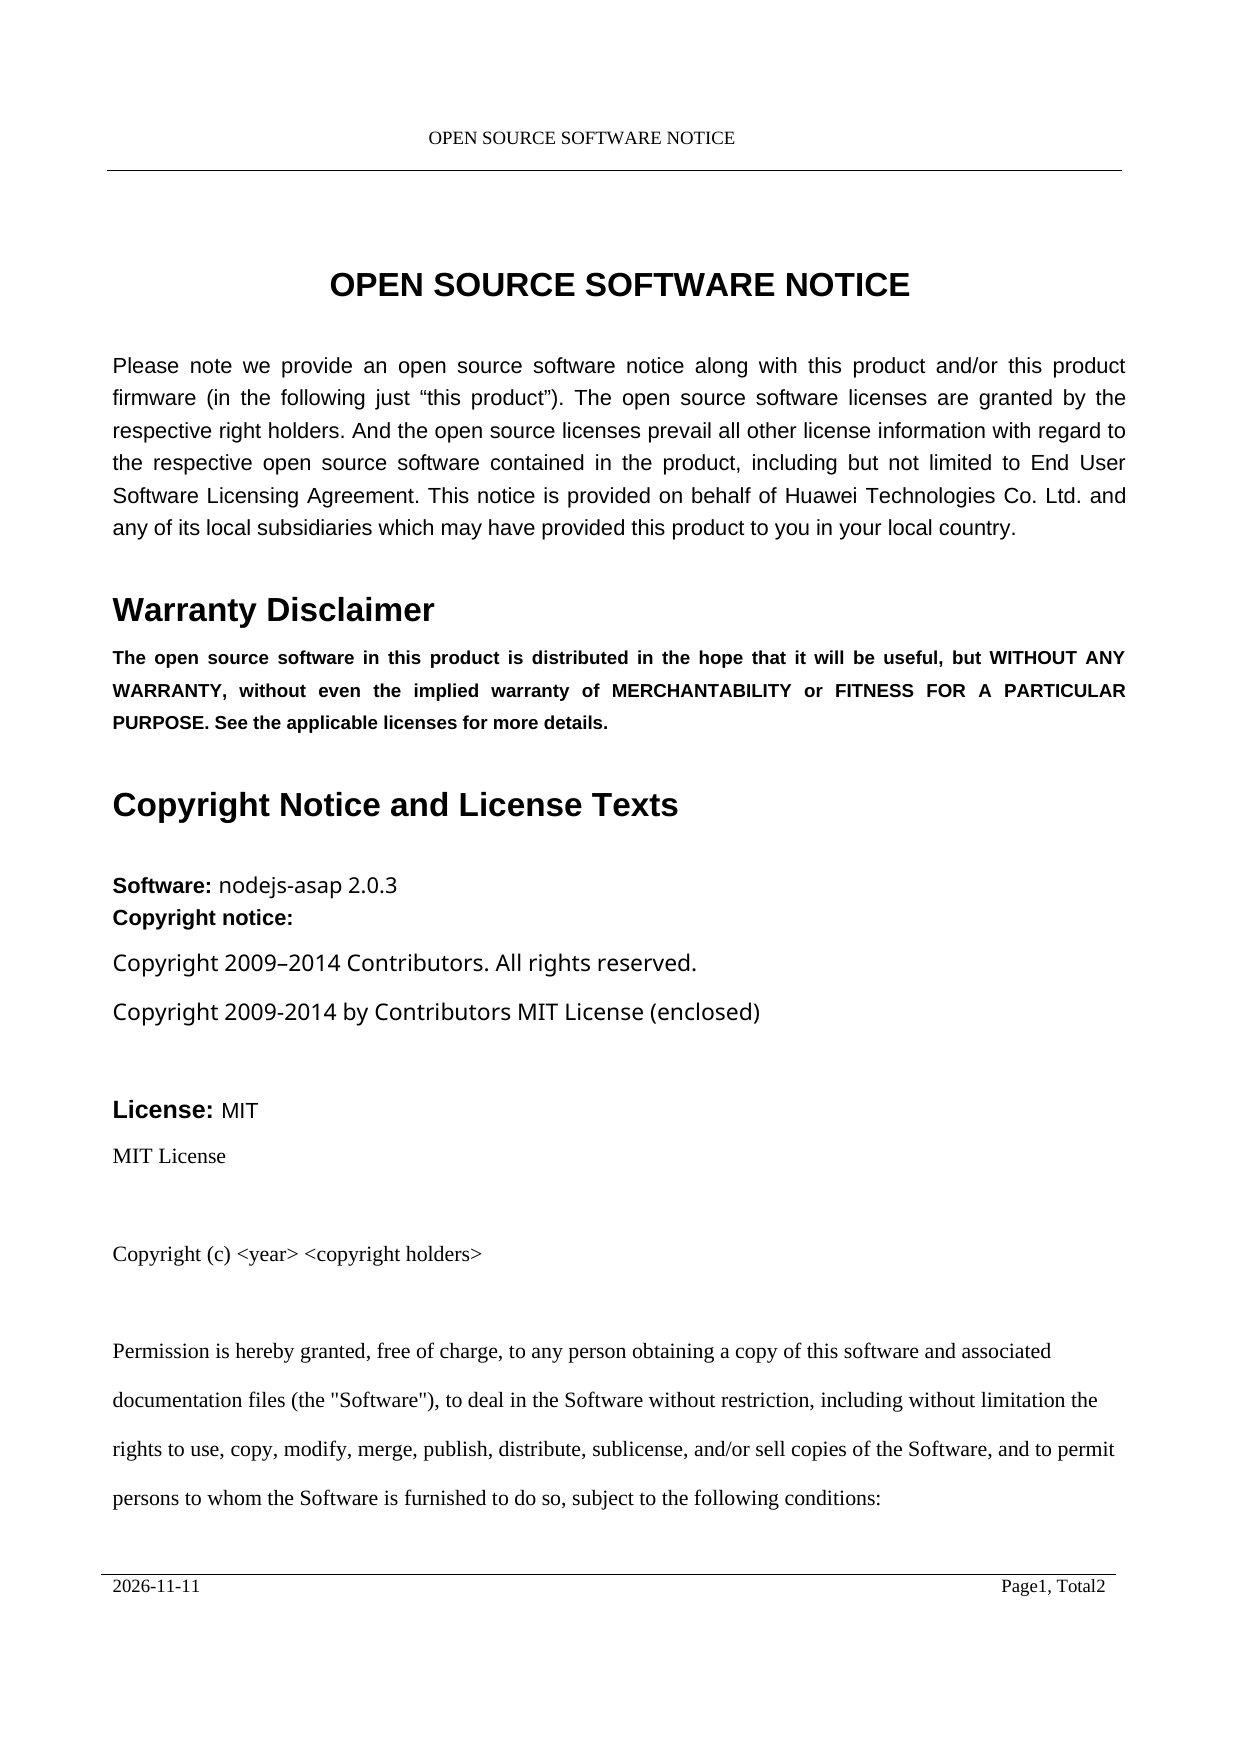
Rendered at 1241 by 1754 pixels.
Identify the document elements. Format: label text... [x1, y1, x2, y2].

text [112, 1140, 1128, 1513]
text Copyright Notice and License Texts [112, 771, 1128, 836]
text Please note we provide an open source software notice along with this product and/or this product firmware (in the following just “this product”). The open source software licenses are granted by the respective right holders. And the open source licenses prevail all other license information with regard to the respective open source software contained in the product, including but not limited to End User Software Licensing Agreement. This notice is provided on behalf of Huawei Technologies Co. Ltd. and any of its local subsidiaries which may have provided this product to you in your local country. [112, 349, 1128, 544]
text Software: nodejs-asap 2.0.3 [112, 869, 1128, 901]
text License: MIT [112, 1093, 1128, 1125]
text Copyright 2009–2014 Contributors. All rights reserved. Copyright 2009-2014 by Contributors MIT License (enclosed) [112, 947, 1128, 1077]
text Warranty Disclaimer [112, 576, 1128, 641]
text The open source software in this product is distributed in the hope that it will be useful, but WITHOUT ANY WARRANTY, without even the implied warranty of MERCHANTABILITY or FITNESS FOR A PARTICULAR PURPOSE. See the applicable licenses for more details. [112, 641, 1128, 739]
text Copyright notice: [112, 901, 1128, 934]
text OPEN SOURCE SOFTWARE NOTICE [112, 251, 1128, 316]
